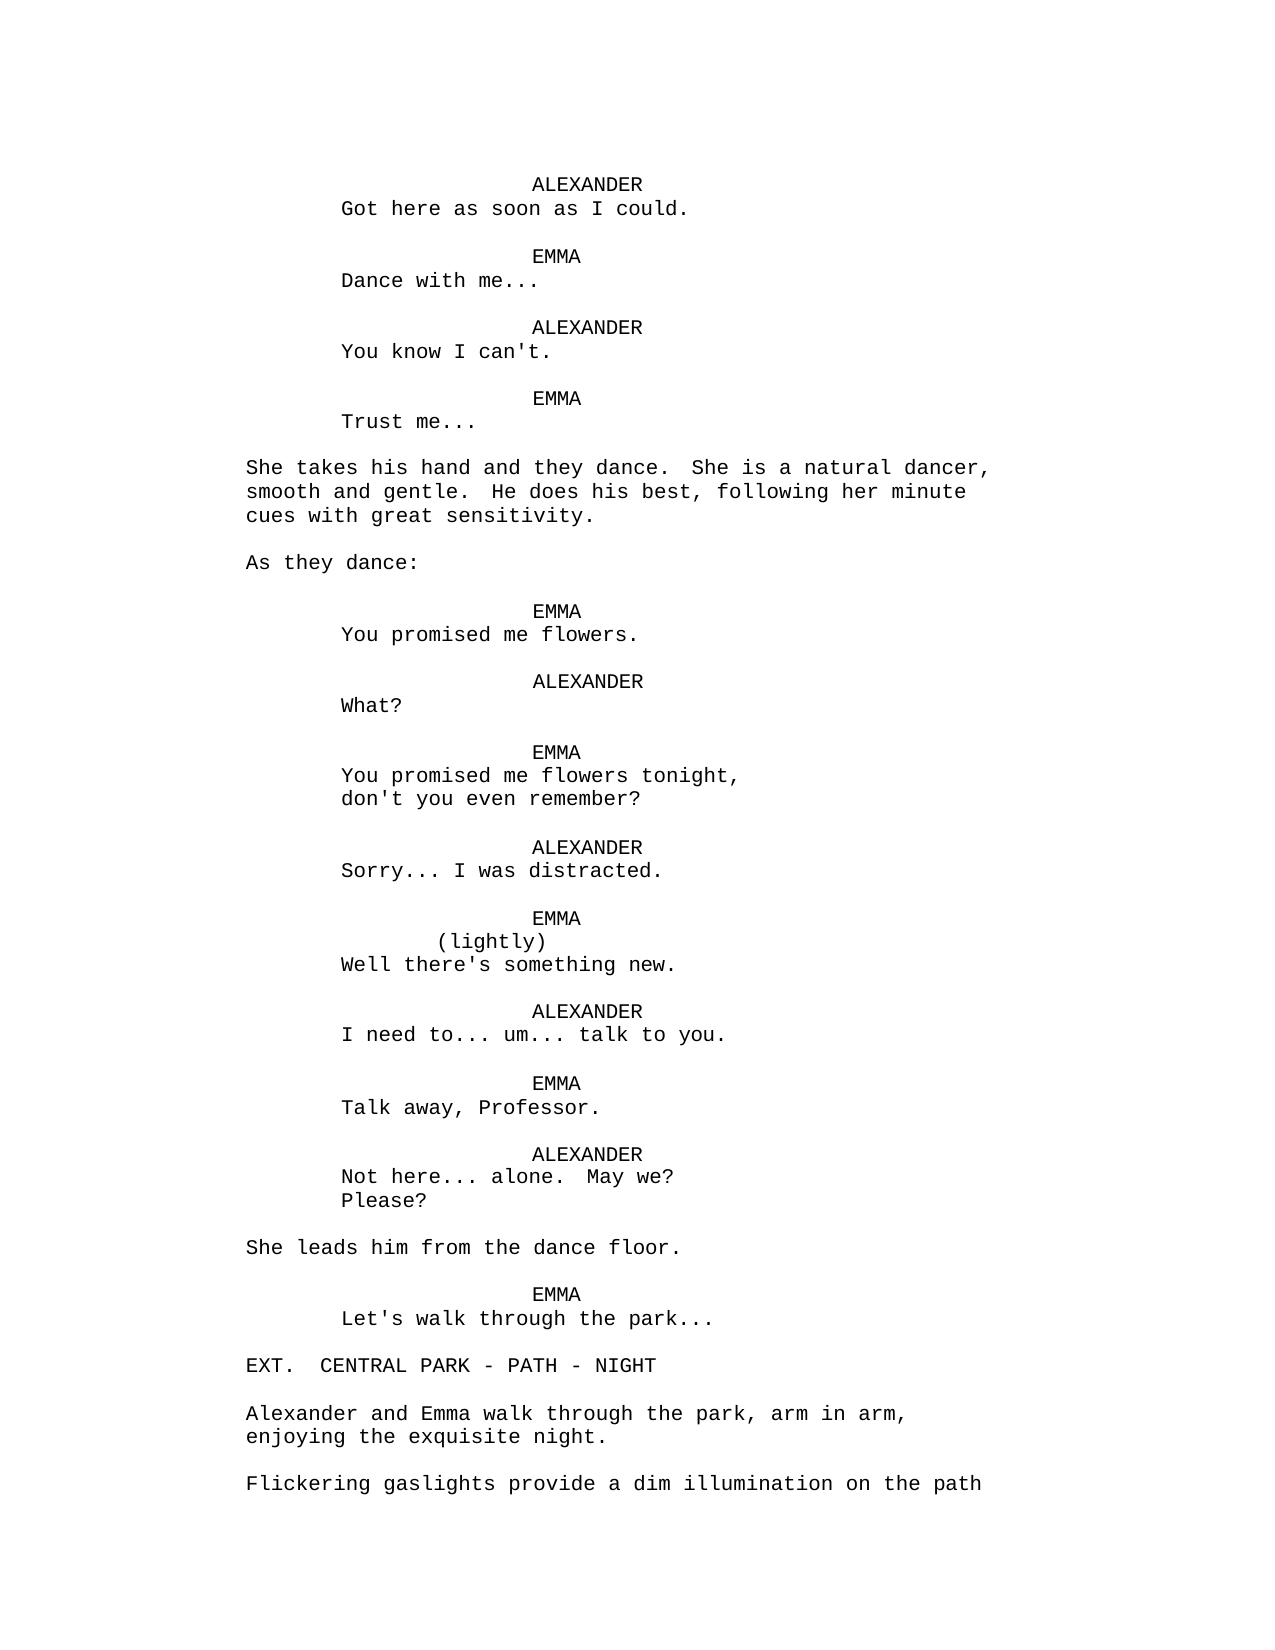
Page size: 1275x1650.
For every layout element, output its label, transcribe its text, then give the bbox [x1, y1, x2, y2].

text Not here... alone. May we? Please? [341, 1166, 690, 1213]
subtitle EMMA [232, 599, 882, 623]
text She leads him from the dance floor. [246, 1237, 1096, 1261]
subtitle ALEXANDER [532, 316, 1096, 339]
subtitle EMMA [532, 1284, 1096, 1308]
text Flickering gaslights provide a dim illumination on the path [246, 1473, 1096, 1497]
subtitle EXT. CENTRAL PARK - PATH - NIGHT [246, 1355, 1096, 1379]
text Dance with me... [341, 269, 1096, 292]
subtitle ALEXANDER [532, 1001, 1096, 1024]
subtitle ALEXANDER [532, 174, 1096, 198]
text Trust me... [341, 410, 1096, 434]
text (lightly) [436, 930, 1096, 953]
text Sorry... I was distracted. [341, 859, 1096, 883]
subtitle EMMA [532, 245, 1096, 269]
subtitle ALEXANDER [532, 1143, 1096, 1166]
subtitle EMMA [532, 1072, 1096, 1095]
subtitle EMMA [532, 741, 1096, 764]
text As they dance: [246, 552, 1096, 576]
text You promised me flowers. [341, 623, 1096, 647]
text Got here as soon as I could. [341, 198, 1096, 221]
text Let's walk through the park... [341, 1308, 1096, 1332]
text What? [341, 694, 1096, 717]
text You promised me flowers tonight, don't you even remember? [341, 764, 778, 812]
text I need to... um... talk to you. [341, 1024, 1096, 1048]
text Alexander and Emma walk through the park, arm in arm, enjoying the exquisite night. [246, 1402, 936, 1450]
subtitle EMMA [232, 387, 882, 410]
subtitle ALEXANDER [532, 836, 1096, 859]
text Talk away, Professor. [341, 1095, 1096, 1119]
text You know I can't. [341, 339, 1096, 363]
subtitle ALEXANDER [246, 670, 931, 694]
text She takes his hand and they dance. She is a natural dancer, smooth and gentle. He does his best, following her minute cues with great sensitivity. [246, 457, 1001, 528]
subtitle EMMA [532, 906, 1096, 930]
text Well there's something new. [341, 954, 1096, 977]
